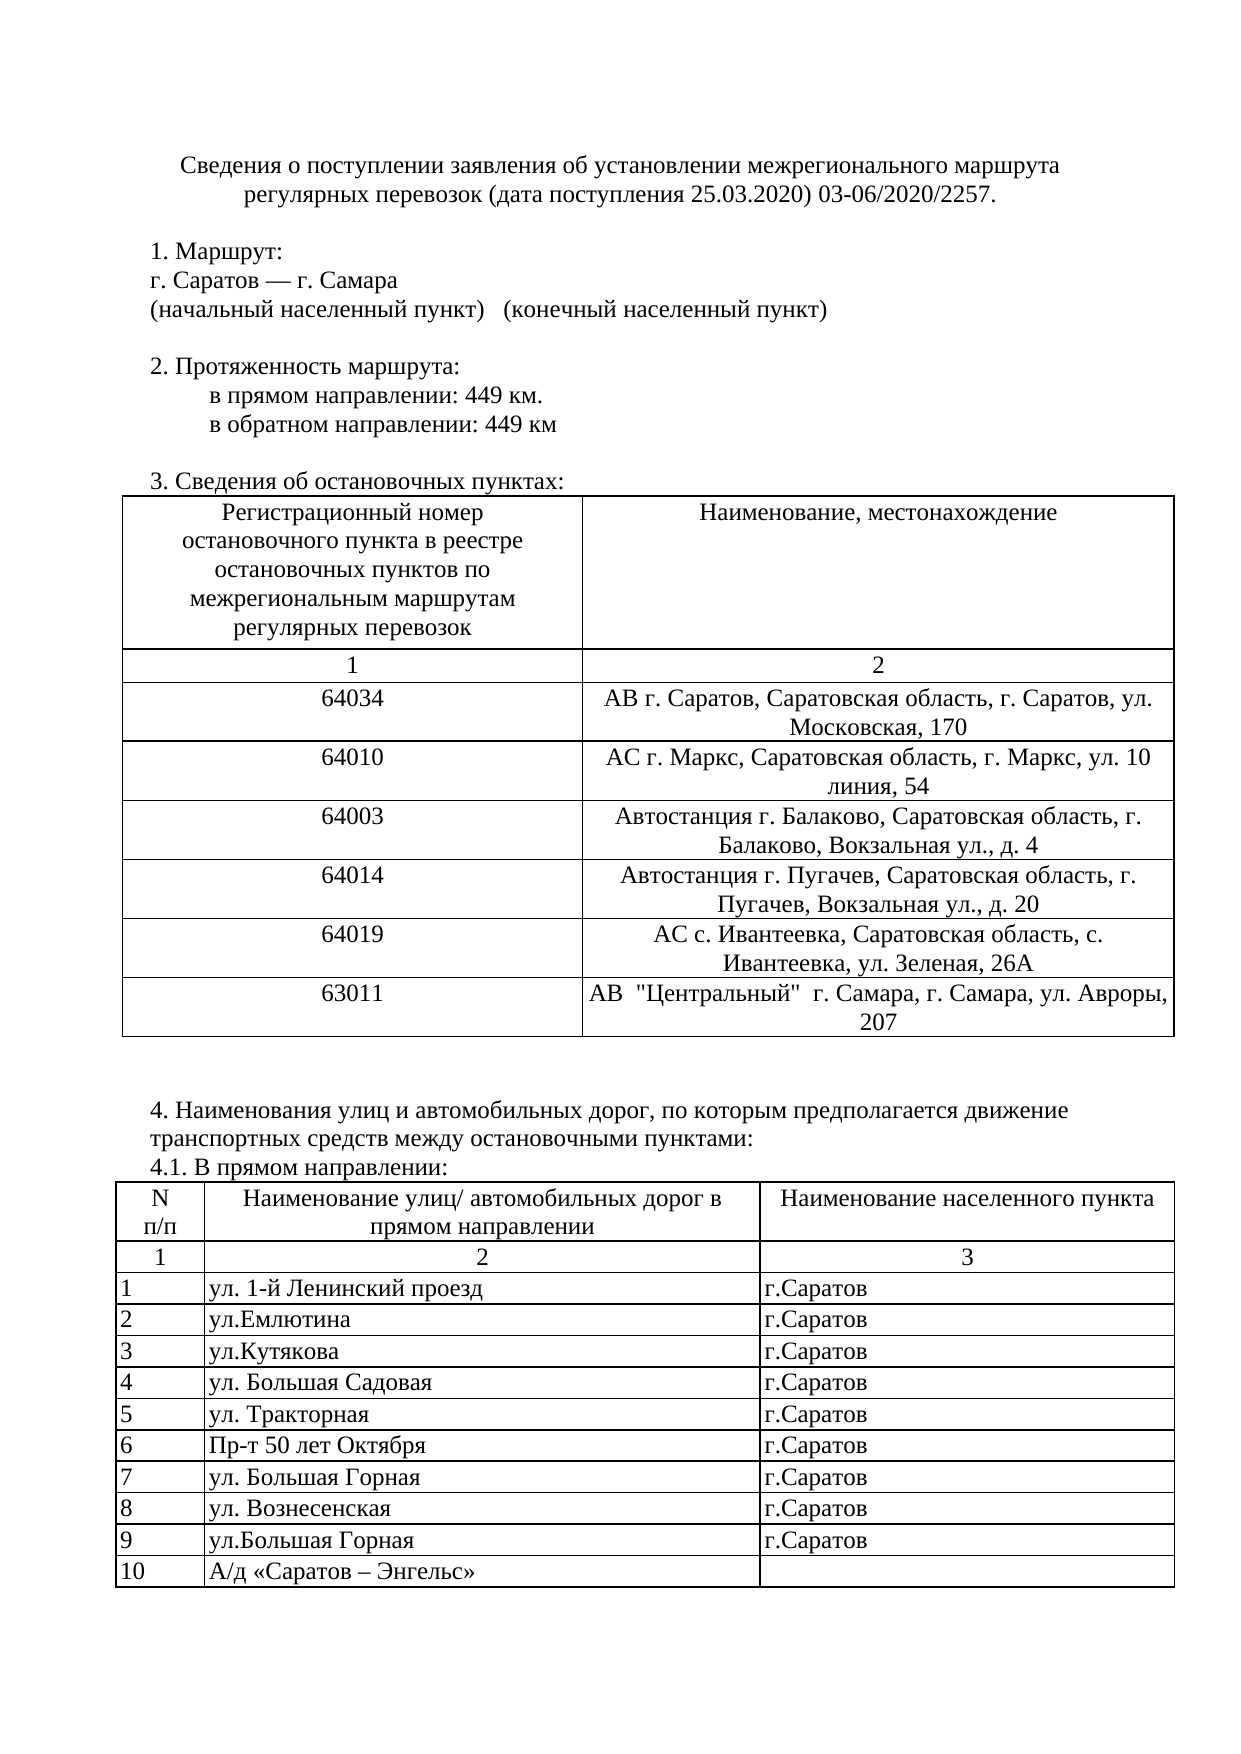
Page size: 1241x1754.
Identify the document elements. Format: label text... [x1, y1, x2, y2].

text Сведения о поступлении заявления об установлении межрегионального маршрута регулярных перевозок (дата поступления 25.03.2020) 03-06/2020/2257. [150, 150, 1090, 207]
table_cell ул. 1-й Ленинский проезд [205, 1273, 759, 1303]
table_cell 3 [761, 1242, 1174, 1272]
table_cell 3 [117, 1336, 204, 1366]
text г. Саратов — г. Самара [150, 265, 1090, 294]
table_cell Автостанция г. Пугачев, Саратовская область, г. Пугачев, Вокзальная ул., д. 20 [583, 860, 1173, 918]
table_cell 10 [117, 1556, 204, 1586]
table_cell г.Саратов [761, 1525, 1174, 1555]
table_cell 64010 [123, 742, 582, 799]
table_header Наименование населенного пункта [761, 1183, 1174, 1240]
table_cell Пр-т 50 лет Октября [205, 1431, 759, 1460]
table_cell ул. Большая Садовая [205, 1368, 759, 1397]
table_cell 9 [117, 1525, 204, 1555]
table_cell г.Саратов [761, 1273, 1174, 1303]
text 4.1. В прямом направлении: [150, 1152, 1090, 1181]
table_cell г.Саратов [761, 1336, 1174, 1366]
table_header Наименование, местонахождение [583, 497, 1173, 648]
table_cell 1 [117, 1242, 204, 1272]
table_cell г.Саратов [761, 1462, 1174, 1492]
text (начальный населенный пункт) (конечный населенный пункт) [150, 294, 1090, 322]
text в обратном направлении: 449 км [150, 409, 1090, 437]
text в прямом направлении: 449 км. [150, 380, 1090, 409]
table_header Наименование улиц/ автомобильных дорог в прямом направлении [205, 1183, 759, 1240]
table_header Регистрационный номер остановочного пункта в реестре остановочных пунктов по межрегиональным маршрутам регулярных перевозок [123, 497, 582, 648]
table_cell 64019 [123, 919, 582, 977]
table_cell ул. Тракторная [205, 1399, 759, 1429]
table_cell 8 [117, 1493, 204, 1523]
table_cell 2 [117, 1305, 204, 1334]
table_cell АС г. Маркс, Саратовская область, г. Маркс, ул. 10 линия, 54 [583, 742, 1173, 799]
table_cell [761, 1556, 1174, 1586]
text 4. Наименования улиц и автомобильных дорог, по которым предполагается движение транспортных средств между остановочными пунктами: [150, 1095, 1090, 1152]
table_header N п/п [117, 1183, 204, 1240]
table_cell г.Саратов [761, 1305, 1174, 1334]
table_cell 2 [205, 1242, 759, 1272]
table_cell 4 [117, 1368, 204, 1397]
table_cell А/д «Саратов – Энгельс» [205, 1556, 759, 1586]
text 3. Сведения об остановочных пунктах: [150, 466, 1090, 495]
table_cell ул. Вознесенская [205, 1493, 759, 1523]
table_cell Автостанция г. Балаково, Саратовская область, г. Балаково, Вокзальная ул., д. 4 [583, 801, 1173, 858]
text 2. Протяженность маршрута: [150, 351, 1090, 380]
table_cell АВ "Центральный" г. Самара, г. Самара, ул. Авроры, 207 [583, 978, 1173, 1036]
table_cell 5 [117, 1399, 204, 1429]
table_cell 64014 [123, 860, 582, 918]
table_cell АВ г. Саратов, Саратовская область, г. Саратов, ул. Московская, 170 [583, 683, 1173, 740]
table_cell ул.Емлютина [205, 1305, 759, 1334]
table_cell ул.Большая Горная [205, 1525, 759, 1555]
table_cell 2 [583, 650, 1173, 681]
table_cell 1 [123, 650, 582, 681]
table_cell АС с. Ивантеевка, Саратовская область, с. Ивантеевка, ул. Зеленая, 26А [583, 919, 1173, 977]
table_cell 1 [117, 1273, 204, 1303]
table_cell 64034 [123, 683, 582, 740]
table_cell ул.Кутякова [205, 1336, 759, 1366]
table_cell 6 [117, 1431, 204, 1460]
table_cell ул. Большая Горная [205, 1462, 759, 1492]
table_cell г.Саратов [761, 1431, 1174, 1460]
table_cell г.Саратов [761, 1493, 1174, 1523]
table_cell 63011 [123, 978, 582, 1036]
table_cell г.Саратов [761, 1368, 1174, 1397]
table_cell г.Саратов [761, 1399, 1174, 1429]
table_cell 64003 [123, 801, 582, 858]
table_cell 7 [117, 1462, 204, 1492]
text 1. Маршрут: [150, 236, 1090, 265]
